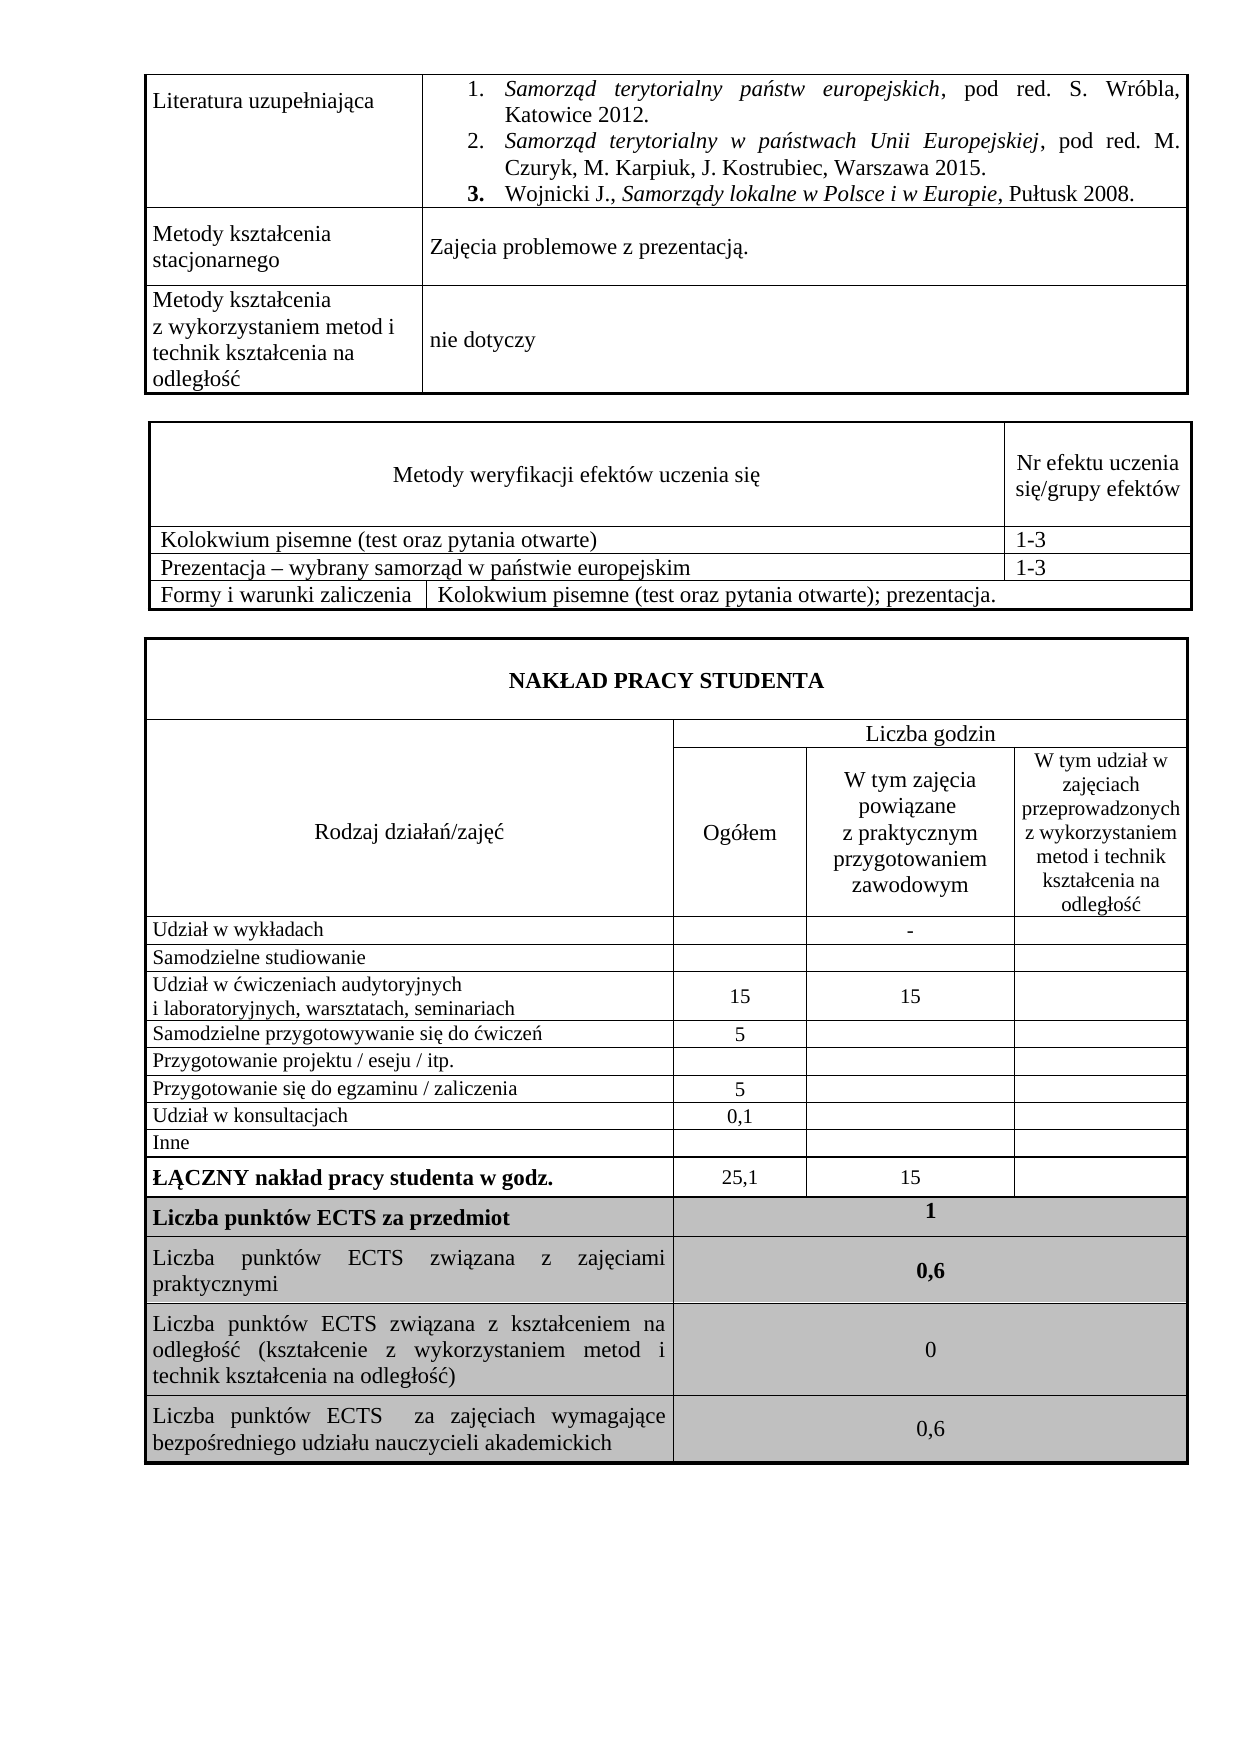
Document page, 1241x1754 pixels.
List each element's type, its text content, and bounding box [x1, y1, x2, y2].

table_cell [674, 1048, 806, 1074]
table_cell Udział w ćwiczeniach audytoryjnych i laboratoryjnych, warsztatach, seminariach [147, 972, 673, 1020]
table_cell Liczba punktów ECTS za przedmiot [147, 1198, 673, 1236]
table_cell Liczba punktów ECTS związana z zajęciami praktycznymi [147, 1237, 673, 1302]
table_cell Samodzielne przygotowywanie się do ćwiczeń [147, 1021, 673, 1047]
table_cell W tym zajęcia powiązane z praktycznym przygotowaniem zawodowym [807, 748, 1014, 916]
table_cell Kolokwium pisemne (test oraz pytania otwarte); prezentacja. [427, 581, 1190, 608]
table_cell 25,1 [674, 1158, 806, 1196]
table_header Nr efektu uczenia się/grupy efektów [1005, 423, 1190, 526]
table_cell [1015, 1048, 1186, 1074]
table_cell [1015, 1076, 1186, 1102]
table_cell [807, 1130, 1014, 1156]
table_cell Przygotowanie się do egzaminu / zaliczenia [147, 1076, 673, 1102]
table_cell - [807, 917, 1014, 943]
table_cell [1015, 945, 1186, 971]
table_cell Liczba punktów ECTS za zajęciach wymagające bezpośredniego udziału nauczycieli akademickich [147, 1396, 673, 1461]
table_cell 1-3 [1005, 554, 1190, 580]
table_cell [1015, 1158, 1186, 1196]
table_cell Samodzielne studiowanie [147, 945, 673, 971]
table_cell 1-3 [1005, 527, 1190, 553]
table_cell Metody kształcenia stacjonarnego [147, 208, 422, 285]
table_cell Literatura uzupełniająca [147, 75, 422, 207]
table_cell nie dotyczy [423, 286, 1186, 392]
table_cell [807, 1103, 1014, 1129]
table_cell Rodzaj działań/zajęć [147, 720, 673, 916]
table_cell 15 [674, 972, 806, 1020]
table_cell [807, 1048, 1014, 1074]
table_cell [1015, 1103, 1186, 1129]
table_cell Zajęcia problemowe z prezentacją. [423, 208, 1186, 285]
table_cell Formy i warunki zaliczenia [151, 581, 426, 608]
table_cell 0,1 [674, 1103, 806, 1129]
table_cell 0,6 [674, 1396, 1186, 1461]
table_cell [807, 1021, 1014, 1047]
table_cell 5 [674, 1076, 806, 1102]
table_cell [674, 1130, 806, 1156]
table_cell [1015, 917, 1186, 943]
table_cell Ogółem [674, 748, 806, 916]
table_cell W tym udział w zajęciach przeprowadzonych z wykorzystaniem metod i technik kształcenia na odległość [1015, 748, 1186, 916]
table_header Metody weryfikacji efektów uczenia się [151, 423, 1004, 526]
table_cell Liczba godzin [674, 720, 1186, 747]
table_header NAKŁAD PRACY STUDENTA [147, 640, 1186, 719]
table_cell [674, 945, 806, 971]
table_cell 15 [807, 972, 1014, 1020]
table_cell 15 [807, 1158, 1014, 1196]
table_cell Liczba punktów ECTS związana z kształceniem na odległość (kształcenie z wykorzystaniem metod i technik kształcenia na odległość) [147, 1304, 673, 1395]
table_cell Metody kształcenia z wykorzystaniem metod i technik kształcenia na odległość [147, 286, 422, 392]
table_cell 5 [674, 1021, 806, 1047]
table_cell Przygotowanie projektu / eseju / itp. [147, 1048, 673, 1074]
table_cell [674, 917, 806, 943]
table_cell 0,6 [674, 1237, 1186, 1302]
table_cell Prezentacja – wybrany samorząd w państwie europejskim [151, 554, 1004, 580]
table_cell 1 [674, 1198, 1186, 1236]
table_cell [1015, 1130, 1186, 1156]
table_cell Udział w wykładach [147, 917, 673, 943]
table_cell [807, 945, 1014, 971]
table_cell Udział w konsultacjach [147, 1103, 673, 1129]
table_cell Inne [147, 1130, 673, 1156]
table_cell [1015, 1021, 1186, 1047]
table_cell [1015, 972, 1186, 1020]
table_cell Samorząd terytorialny państw europejskich, pod red. S. Wróbla, Katowice 2012. Samorząd terytorialny w państwach Unii Europejskiej, pod red. M. Czuryk, M. Karpiuk, J. Kostrubiec, Warszawa 2015. Wojnicki J., Samorządy lokalne w Polsce i w Europie, Pułtusk 2008. [423, 75, 1186, 207]
table_cell ŁĄCZNY nakład pracy studenta w godz. [147, 1158, 673, 1196]
table_cell Kolokwium pisemne (test oraz pytania otwarte) [151, 527, 1004, 553]
table_cell 0 [674, 1304, 1186, 1395]
table_cell [807, 1076, 1014, 1102]
